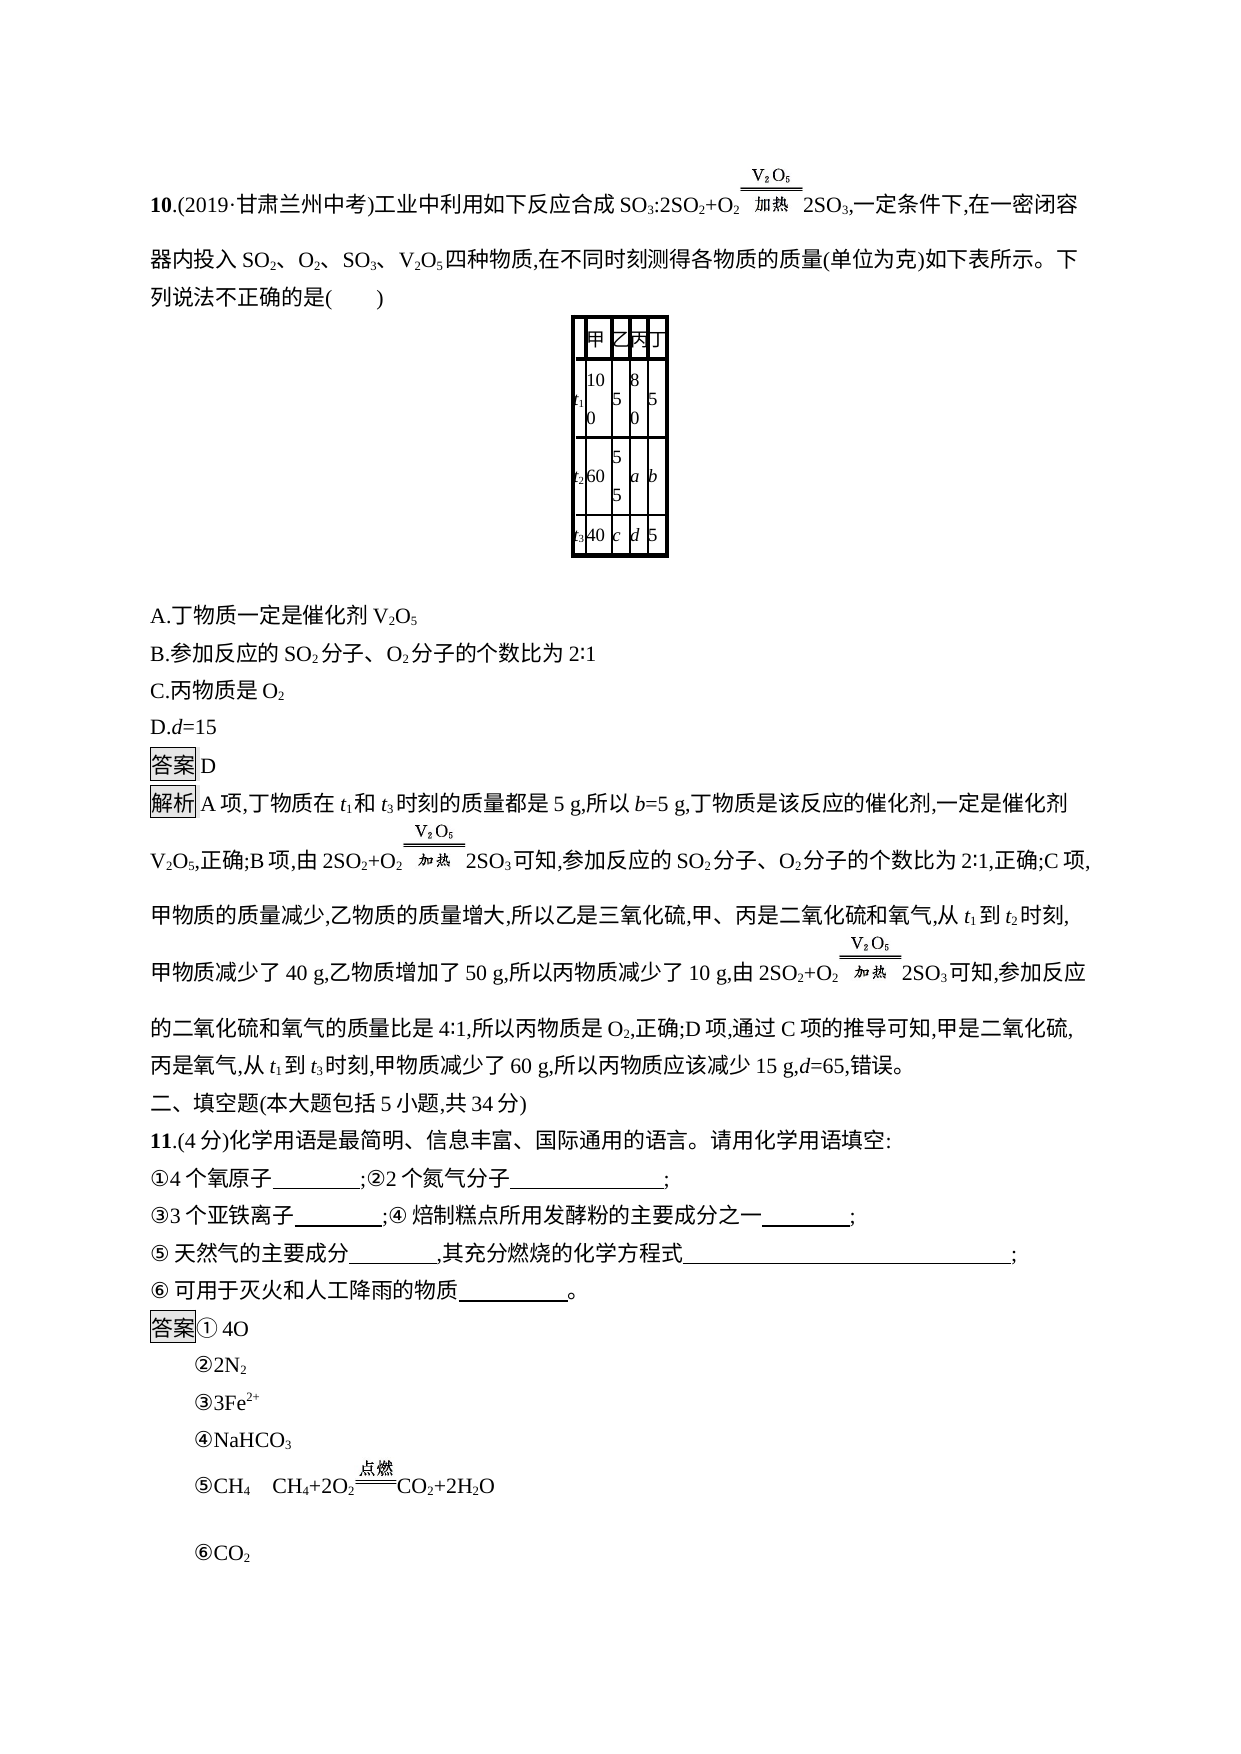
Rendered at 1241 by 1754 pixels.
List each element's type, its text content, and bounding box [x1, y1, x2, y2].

table_cell a [631, 439, 647, 513]
table_cell 40 [587, 516, 611, 553]
table_cell 5 [649, 516, 665, 553]
table_header 乙 [614, 319, 628, 345]
text 解析A项,丁物质在t1和t3时刻的质量都是5 g,所以b=5 g,丁物质是该反应的催化剂,一定是催化剂V2O5,正确;B项,由2SO2+O22SO3可知,参加反应的SO2分子、O2分子的个数比为2∶1,正确;C项,甲物质的质量减少,乙物质的质量增大,所以乙是三氧化硫,甲、丙是二氧化硫和氧气,从t1到t2时刻,甲物质减少了40 g,乙物质增加了50 g,所以丙物质减少了10 g,由2SO2+O22SO3可知,参加反应的二氧化硫和氧气的质量比是4∶1,所以丙物质是O2,正确;D项,通过C项的推导可知,甲是二氧化硫,丙是氧气,从t1到t3时刻,甲物质减少了60 g,所以丙物质应该减少15 g,d=65,错误。 [150, 783, 1090, 1083]
table_cell 5 [613, 361, 629, 436]
table_cell 80 [631, 361, 647, 436]
text ⑤CH4 CH4+2O2CO2+2H2O [150, 1458, 1090, 1533]
text B.参加反应的SO2分子、O2分子的个数比为2∶1 [150, 633, 1090, 670]
table_cell c [613, 516, 629, 553]
table_header 丁 [650, 333, 665, 357]
table_cell 5 [649, 361, 665, 436]
text ⑤天然气的主要成分 ,其充分燃烧的化学方程式 ; [150, 1233, 1090, 1270]
table_cell b [649, 439, 665, 513]
text ③3个亚铁离子 ;④焙制糕点所用发酵粉的主要成分之一 ; [150, 1195, 1090, 1233]
text 二、填空题(本大题包括5小题,共34分) [150, 1083, 1090, 1120]
text 10.(2019·甘肃兰州中考)工业中利用如下反应合成SO3:2SO2+O22SO3,一定条件下,在一密闭容器内投入SO2、O2、SO3、V2O5四种物质,在不同时刻测得各物质的质量(单位为克)如下表所示。下列说法不正确的是( ) [150, 164, 1090, 314]
picture [402, 820, 466, 869]
table_cell d [631, 516, 647, 553]
table_header 甲 [588, 319, 610, 357]
text ①4个氧原子 ;②2个氮气分子 ; [150, 1158, 1090, 1195]
picture [838, 932, 902, 981]
text ⑥CO2 [150, 1533, 1090, 1570]
table_cell 100 [587, 361, 611, 436]
text A.丁物质一定是催化剂V2O5 [150, 595, 1090, 633]
text 答案①4O [150, 1308, 1090, 1345]
text D.d=15 [150, 708, 1090, 745]
text ⑥可用于灭火和人工降雨的物质 。 [150, 1270, 1090, 1308]
table_header 丙 [632, 337, 646, 357]
text ③3Fe2+ [150, 1383, 1090, 1420]
text 答案D [150, 745, 1090, 783]
table_header [575, 319, 584, 357]
picture [354, 1457, 397, 1494]
picture [739, 164, 803, 213]
text ②2N2 [150, 1345, 1090, 1383]
text ④NaHCO3 [150, 1420, 1090, 1458]
text 11.(4分)化学用语是最简明、信息丰富、国际通用的语言。请用化学用语填空: [150, 1120, 1090, 1158]
table_cell 60 [587, 439, 611, 513]
table_cell 55 [613, 439, 629, 513]
text C.丙物质是O2 [150, 670, 1090, 708]
table_header 丁 [650, 319, 665, 332]
